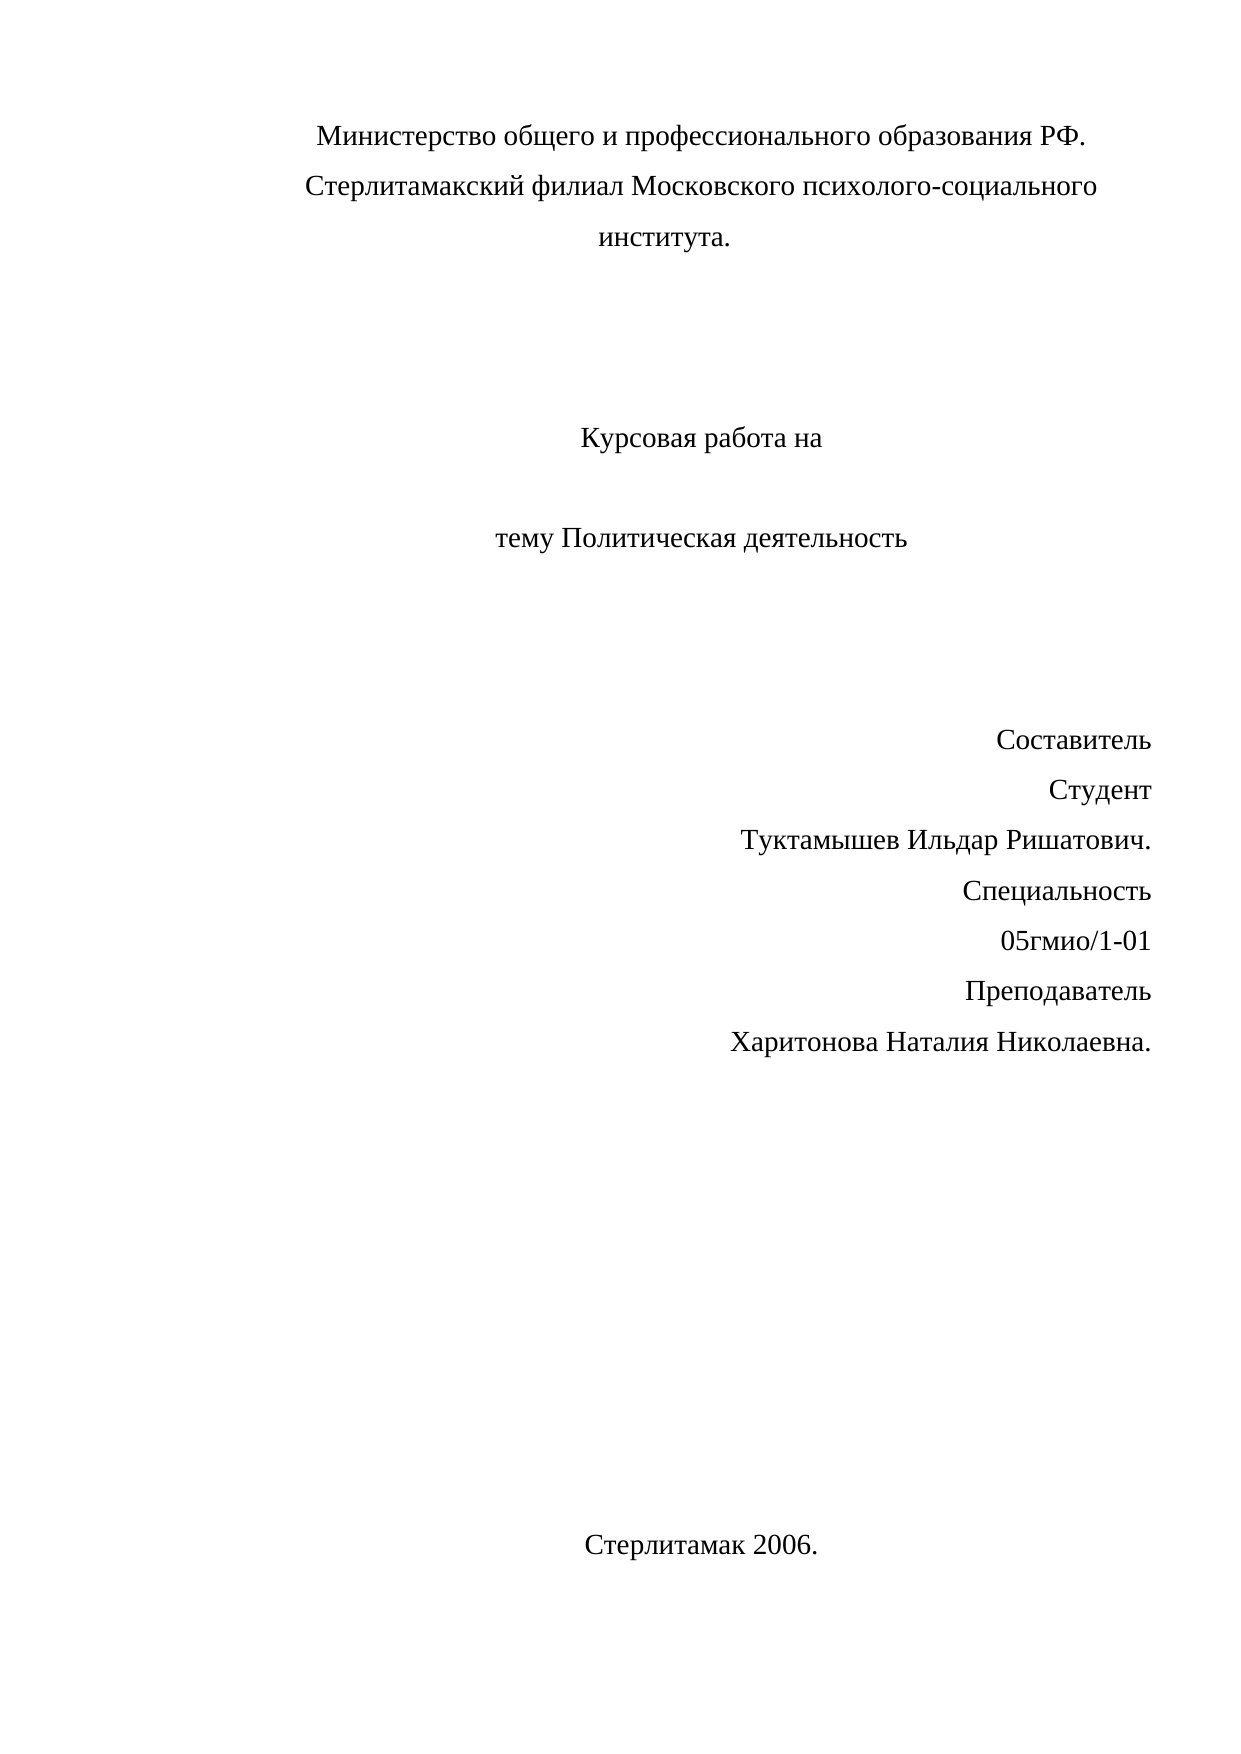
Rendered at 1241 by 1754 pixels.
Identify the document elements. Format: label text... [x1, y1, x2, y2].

text Министерство общего и профессионального образования РФ. [177, 118, 1152, 152]
text Курсовая работа на [177, 420, 1152, 453]
text Стерлитамакский филиал Московского психолого-социального института. [177, 168, 1152, 252]
text Стерлитамак 2006. [177, 1527, 1152, 1560]
text Специальность [177, 873, 1152, 906]
text Составитель [177, 722, 1152, 755]
text Туктамышев Ильдар Ришатович. [177, 822, 1152, 856]
text Студент [177, 772, 1152, 806]
text Преподаватель [177, 973, 1152, 1007]
text 05гмио/1-01 [177, 923, 1152, 957]
text тему Политическая деятельность [177, 521, 1152, 554]
text Харитонова Наталия Николаевна. [177, 1024, 1152, 1057]
